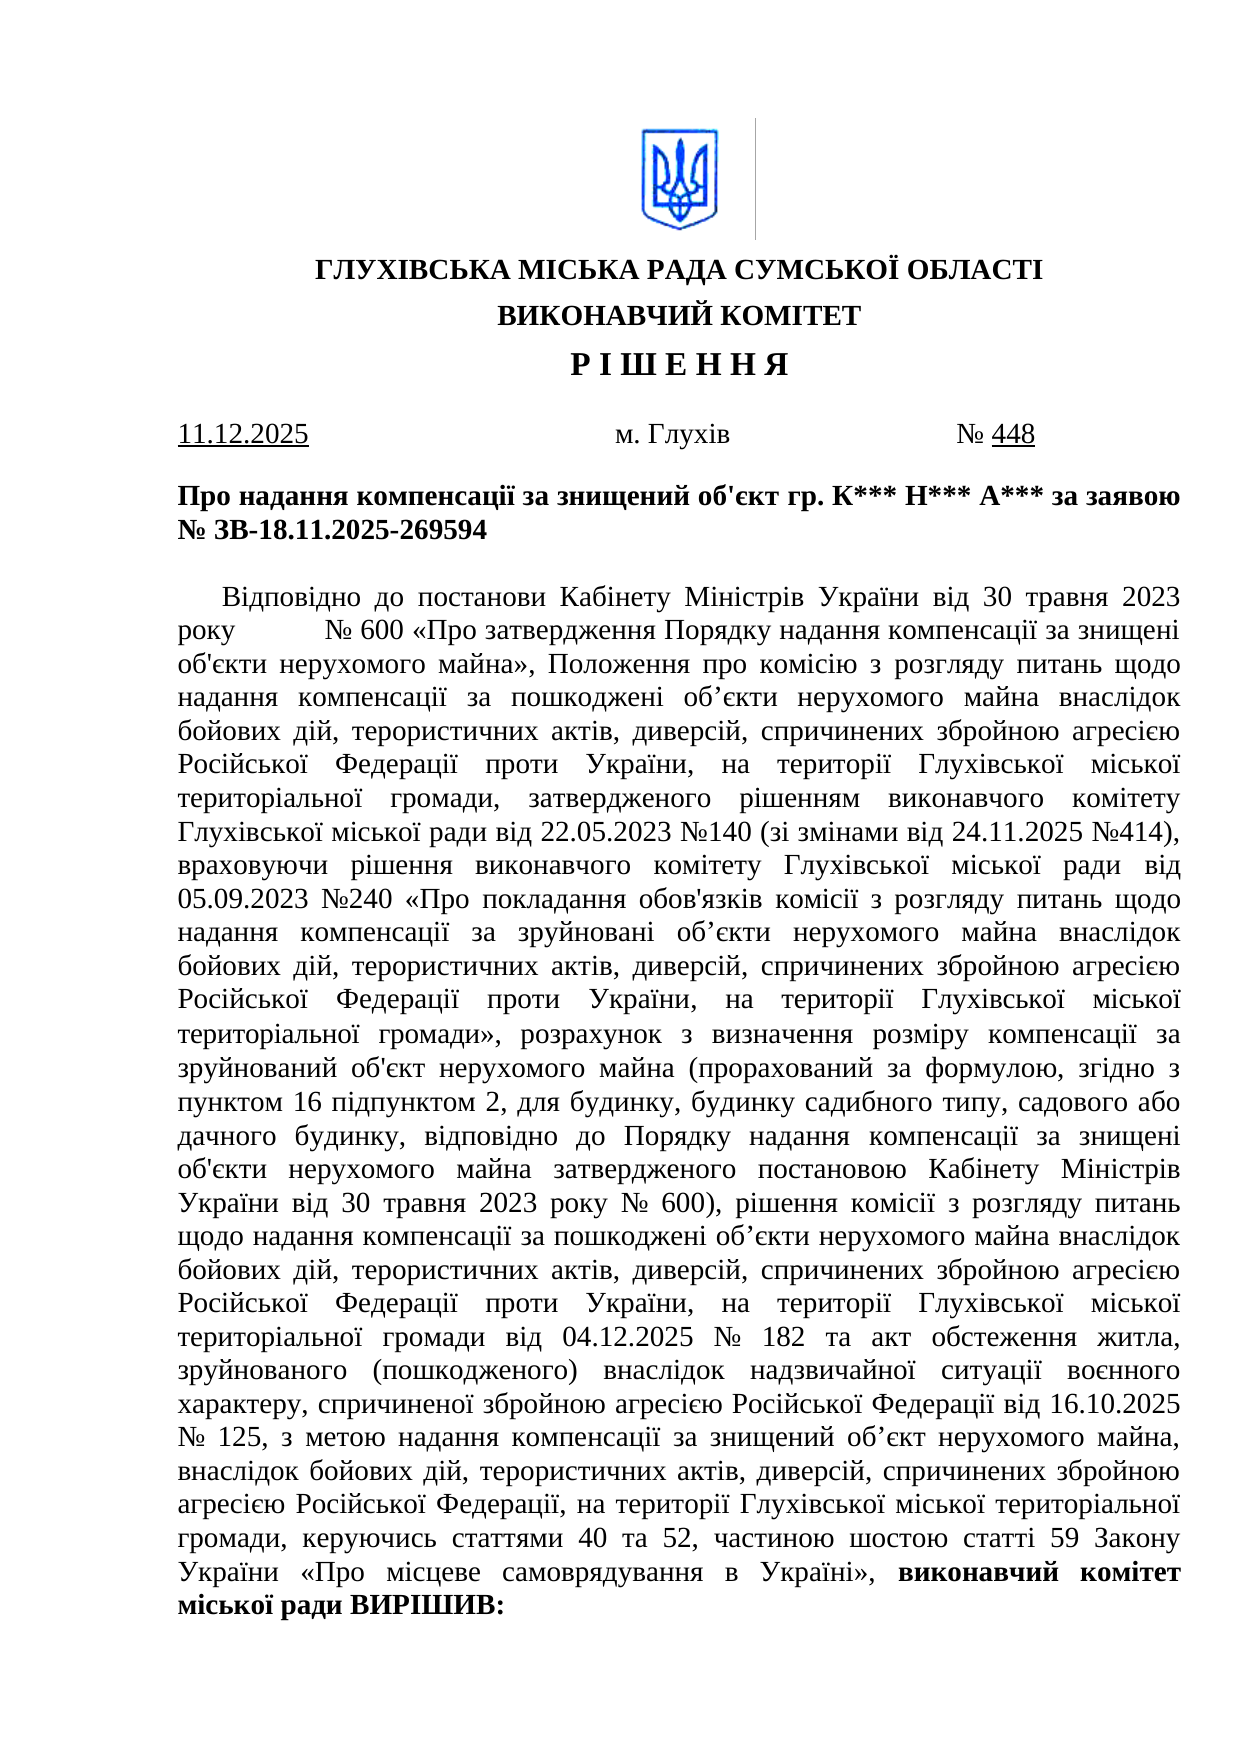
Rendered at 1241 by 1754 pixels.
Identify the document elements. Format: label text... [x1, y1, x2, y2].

subtitle ГЛУХІВСЬКА МІСЬКА РАДА СУМСЬКОЇ ОБЛАСТІ [177, 252, 1181, 286]
subtitle Про надання компенсації за знищений об'єкт гр. К*** Н*** А*** за заявою № ЗВ-18.11.2025-269594 [214, 478, 1181, 545]
subtitle ВИКОНАВЧИЙ КОМІТЕТ [177, 298, 1181, 332]
subtitle Р І Ш Е Н Н Я [177, 344, 1181, 382]
text Відповідно до постанови Кабінету Міністрів України від 30 травня 2023 року № 600 «Про затвердження Порядку надання компенсації за знищені об'єкти нерухомого майна», Положення про комісію з розгляду питань щодо надання компенсації за пошкоджені об’єкти нерухомого майна внаслідок бойових дій, терористичних актів, диверсій, спричинених збройною агресією Російської Федерації проти України, на території Глухівської міської територіальної громади, затвердженого рішенням виконавчого комітету Глухівської міської ради від 22.05.2023 №140 (зі змінами від 24.11.2025 №414), враховуючи рішення виконавчого комітету Глухівської міської ради від 05.09.2023 №240 «Про покладання обов'язків комісії з розгляду питань щодо надання компенсації за зруйновані об’єкти нерухомого майна внаслідок бойових дій, терористичних актів, диверсій, спричинених збройною агресією Російської Федерації проти України, на території Глухівської міської територіальної громади», розрахунок з визначення розміру компенсації за зруйнований об'єкт нерухомого майна (прорахований за формулою, згідно з пунктом 16 підпунктом 2, для будинку, будинку садибного типу, садового або дачного будинку, відповідно до Порядку надання компенсації за знищені об'єкти нерухомого майна затвердженого постановою Кабінету Міністрів України від 30 травня 2023 року № 600), рішення комісії з розгляду питань щодо надання компенсації за пошкоджені об’єкти нерухомого майна внаслідок бойових дій, терористичних актів, диверсій, спричинених збройною агресією Російської Федерації проти України, на території Глухівської міської територіальної громади від 04.12.2025 № 182 та акт обстеження житла, зруйнованого (пошкодженого) внаслідок надзвичайної ситуації воєнного характеру, спричиненої збройною агресією Російської Федерації від 16.10.2025 № 125, з метою надання компенсації за знищений об’єкт нерухомого майна, внаслідок бойових дій, терористичних актів, диверсій, спричинених збройною агресією Російської Федерації, на території Глухівської міської територіальної громади, керуючись статтями 40 та 52, частиною шостою статті 59 Закону України «Про місцеве самоврядування в Україні», виконавчий комітет міської ради ВИРІШИВ: [177, 579, 1181, 1621]
picture [602, 118, 756, 240]
subtitle 11.12.2025 м. Глухів № 448 [177, 416, 1181, 449]
